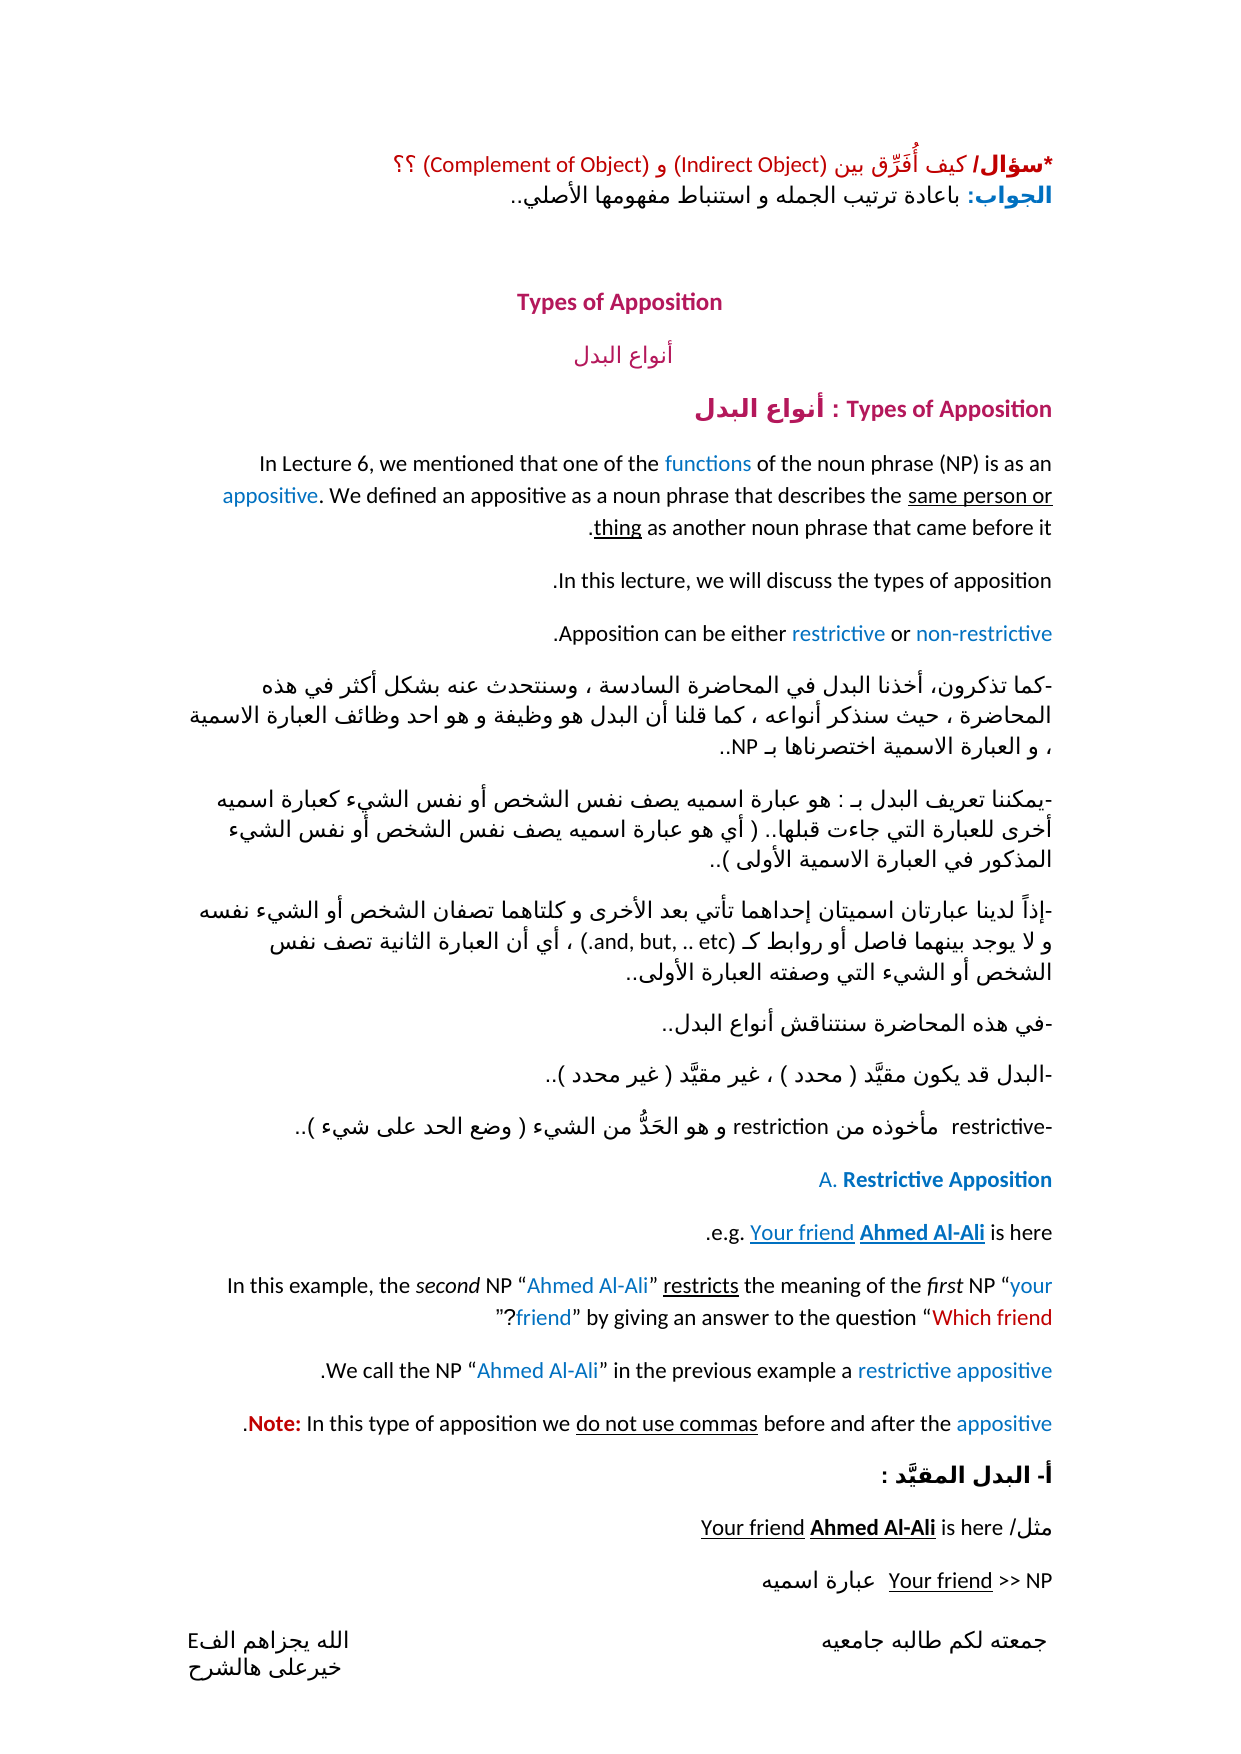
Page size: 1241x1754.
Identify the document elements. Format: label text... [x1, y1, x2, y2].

text -كما تذكرون، أخذنا البدل في المحاضرة السادسة ، وسنتحدث عنه بشكل أكثر في هذه المحاضرة ، حيث سنذكر أنواعه ، كما قلنا أن البدل هو وظيفة و هو احد وظائف العبارة الاسمية ، و العبارة الاسمية اختصرناها بـ NP.. [187, 672, 1053, 761]
text -يمكننا تعريف البدل بـ : هو عبارة اسميه يصف نفس الشخص أو نفس الشيء كعبارة اسميه أخرى للعبارة التي جاءت قبلها.. ( أي هو عبارة اسميه يصف نفس الشخص أو نفس الشيء المذكور في العبارة الاسمية الأولى ).. [187, 786, 1053, 872]
text أنواع البدل [187, 342, 1053, 368]
text *سؤال/ كيف أُفَرِّق بين (Indirect Object) و (Complement of Object) ؟؟ الجواب: باعادة ترتيب الجمله و استنباط مفهومها الأصلي.. [187, 150, 1053, 208]
text Types of Apposition : أنواع البدل [187, 393, 1053, 423]
text In Lecture 6, we mentioned that one of the functions of the noun phrase (NP) is as an appositive. We defined an appositive as a noun phrase that describes the same person or thing as another noun phrase that came before it. [187, 449, 1053, 541]
text -إذاً لدينا عبارتان اسميتان إحداهما تأتي بعد الأخرى و كلتاهما تصفان الشخص أو الشيء نفسه و لا يوجد بينهما فاصل أو روابط كـ (and, but, .. etc.) ، أي أن العبارة الثانية تصف نفس الشخص أو الشيء التي وصفته العبارة الأولى.. [187, 897, 1053, 985]
text In this example, the second NP “Ahmed Al-Ali” restricts the meaning of the first NP “your friend” by giving an answer to the question “Which friend?” [187, 1271, 1053, 1331]
text Apposition can be either restrictive or non-restrictive. [187, 619, 1053, 647]
text Types of Apposition [187, 286, 1053, 316]
text مثل/ Your friend Ahmed Al-Ali is here [187, 1513, 1053, 1542]
text أ- البدل المقيَّد : [187, 1462, 1053, 1489]
text We call the NP “Ahmed Al-Ali” in the previous example a restrictive appositive. [187, 1356, 1053, 1384]
text Your friend >> NP عبارة اسميه [187, 1567, 1053, 1594]
text -في هذه المحاضرة سنتناقش أنواع البدل.. [187, 1010, 1053, 1036]
text -البدل قد يكون مقيَّد ( محدد ) ، غير مقيَّد ( غير محدد ).. [187, 1061, 1053, 1087]
text A. Restrictive Apposition [187, 1165, 1053, 1193]
text -restrictive مأخوذه من restriction و هو الحَدُّ من الشيء ( وضع الحد على شيء ).. [187, 1112, 1053, 1140]
text e.g. Your friend Ahmed Al-Ali is here. [187, 1218, 1053, 1246]
text In this lecture, we will discuss the types of apposition. [187, 566, 1053, 594]
text Note: In this type of apposition we do not use commas before and after the appositive. [187, 1409, 1053, 1437]
